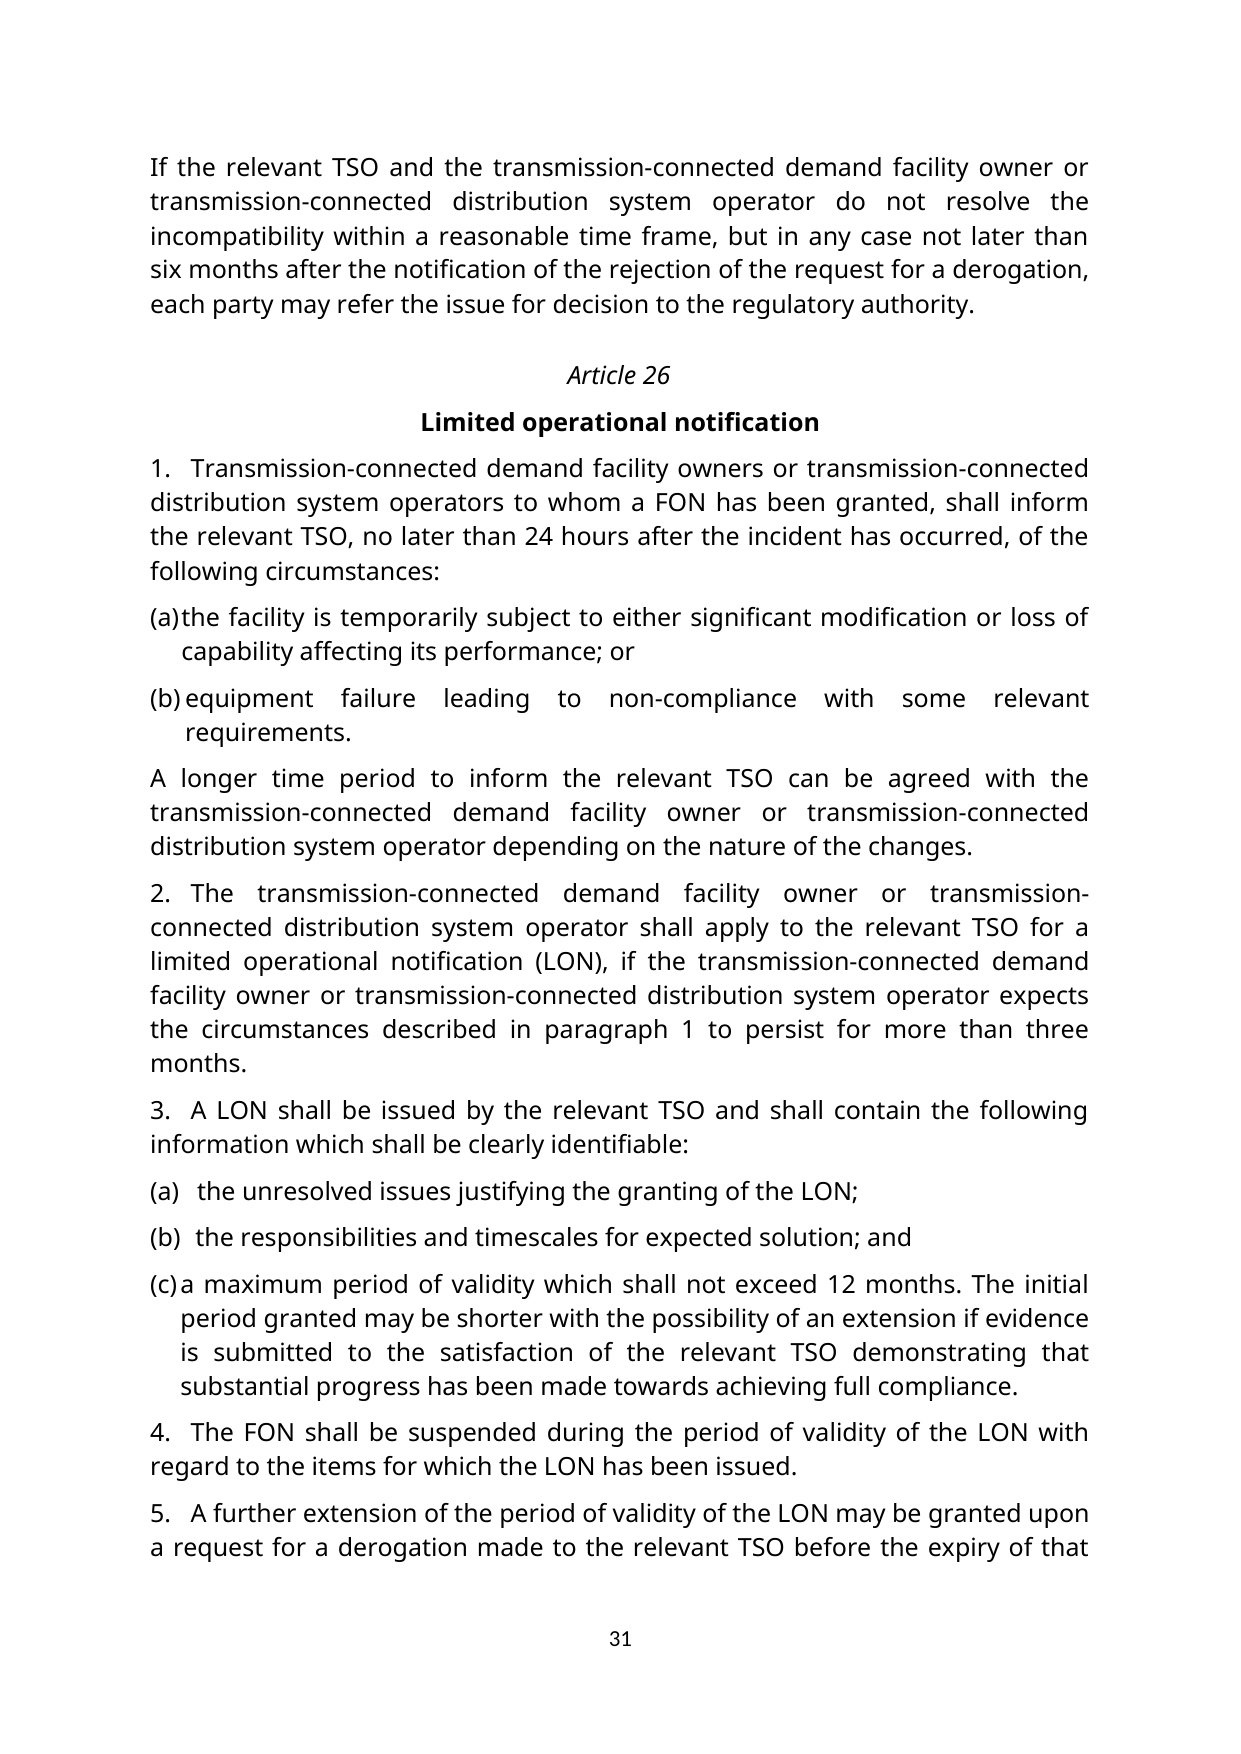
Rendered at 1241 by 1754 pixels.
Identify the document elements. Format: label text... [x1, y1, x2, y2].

text 2. The transmission-connected demand facility owner or transmission-connected distribution system operator shall apply to the relevant TSO for a limited operational notification (LON), if the transmission-connected demand facility owner or transmission-connected distribution system operator expects the circumstances described in paragraph 1 to persist for more than three months. [150, 876, 1090, 1080]
table_header the responsibilities and timescales for expected solution; and [195, 1207, 1090, 1254]
text 4. The FON shall be suspended during the period of validity of the LON with regard to the items for which the LON has been issued. [150, 1415, 1090, 1483]
table_header the facility is temporarily subject to either significant modification or loss of capability affecting its performance; or [181, 587, 1090, 668]
table_header (b) [150, 668, 185, 748]
table_header (c) [150, 1254, 180, 1402]
text Limited operational notification [150, 404, 1090, 438]
table_header the unresolved issues justifying the granting of the LON; [197, 1161, 1090, 1207]
table_header equipment failure leading to non-compliance with some relevant requirements. [185, 668, 1090, 748]
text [150, 1496, 1090, 1564]
text If the relevant TSO and the transmission-connected demand facility owner or transmission-connected distribution system operator do not resolve the incompatibility within a reasonable time frame, but in any case not later than six months after the notification of the rejection of the request for a derogation, each party may refer the issue for decision to the regulatory authority. [150, 150, 1090, 320]
table_header (a) [150, 587, 181, 668]
text A longer time period to inform the relevant TSO can be agreed with the transmission-connected demand facility owner or transmission-connected distribution system operator depending on the nature of the changes. [150, 761, 1090, 863]
text Article 26 [150, 358, 1090, 392]
table_header (b) [150, 1207, 195, 1254]
table_header (a) [150, 1161, 197, 1207]
text 3. A LON shall be issued by the relevant TSO and shall contain the following information which shall be clearly identifiable: [150, 1092, 1090, 1161]
table_header a maximum period of validity which shall not exceed 12 months. The initial period granted may be shorter with the possibility of an extension if evidence is submitted to the satisfaction of the relevant TSO demonstrating that substantial progress has been made towards achieving full compliance. [180, 1254, 1090, 1402]
text 1. Transmission-connected demand facility owners or transmission-connected distribution system operators to whom a FON has been granted, shall inform the relevant TSO, no later than 24 hours after the incident has occurred, of the following circumstances: [150, 451, 1090, 587]
